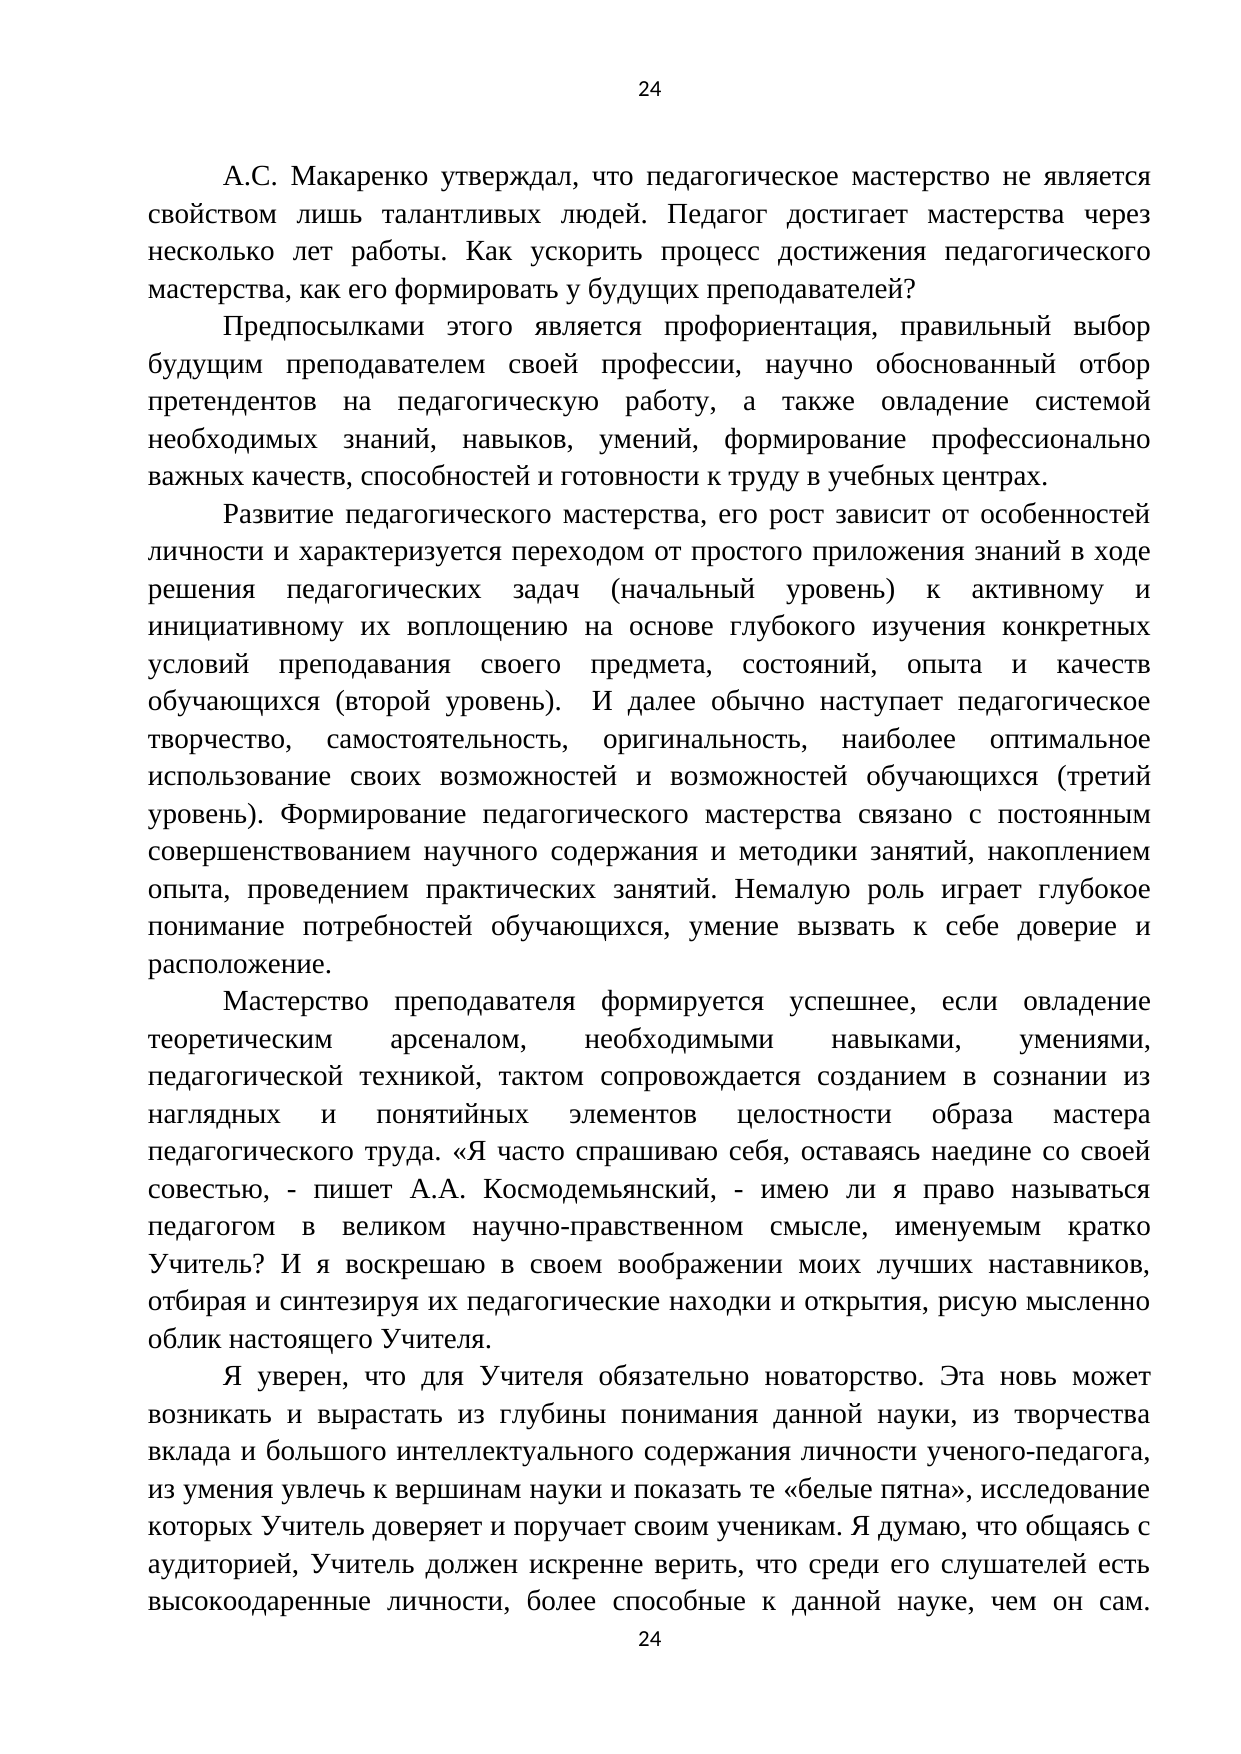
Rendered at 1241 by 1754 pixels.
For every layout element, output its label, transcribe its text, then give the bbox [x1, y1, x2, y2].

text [148, 1356, 1152, 1618]
text А.С. Макаренко утверждал, что педагогическое мастерство не является свойством лишь талантливых людей. Педагог достигает мастерства через несколько лет работы. Как ускорить процесс достижения педагогического мастерства, как его формировать у будущих преподавателей? [148, 156, 1152, 306]
text Предпосылками этого является профориентация, правильный выбор будущим преподавателем своей профессии, научно обоснованный отбор претендентов на педагогическую работу, а также овладение системой необходимых знаний, навыков, умений, формирование профессионально важных качеств, способностей и готовности к труду в учебных центрах. [148, 306, 1152, 493]
text Развитие педагогического мастерства, его рост зависит от особенностей личности и характеризуется переходом от простого приложения знаний в ходе решения педагогических задач (начальный уровень) к активному и инициативному их воплощению на основе глубокого изучения конкретных условий преподавания своего предмета, состояний, опыта и качеств обучающихся (второй уровень). И далее обычно наступает педагогическое творчество, самостоятельность, оригинальность, наиболее оптимальное использование своих возможностей и возможностей обучающихся (третий уровень). Формирование педагогического мастерства связано с постоянным совершенствованием научного содержания и методики занятий, накоплением опыта, проведением практических занятий. Немалую роль играет глубокое понимание потребностей обучающихся, умение вызвать к себе доверие и расположение. [148, 493, 1152, 981]
text Мастерство преподавателя формируется успешнее, если овладение теоретическим арсеналом, необходимыми навыками, умениями, педагогической техникой, тактом сопровождается созданием в сознании из наглядных и понятийных элементов целостности образа мастера педагогического труда. «Я часто спрашиваю себя, оставаясь наедине со своей совестью, - пишет А.А. Космодемьянский, - имею ли я право называться педагогом в великом научно-правственном смысле, именуемым кратко Учитель? И я воскрешаю в своем воображении моих лучших наставников, отбирая и синтезируя их педагогические находки и открытия, рисую мысленно облик настоящего Учителя. [148, 981, 1152, 1356]
